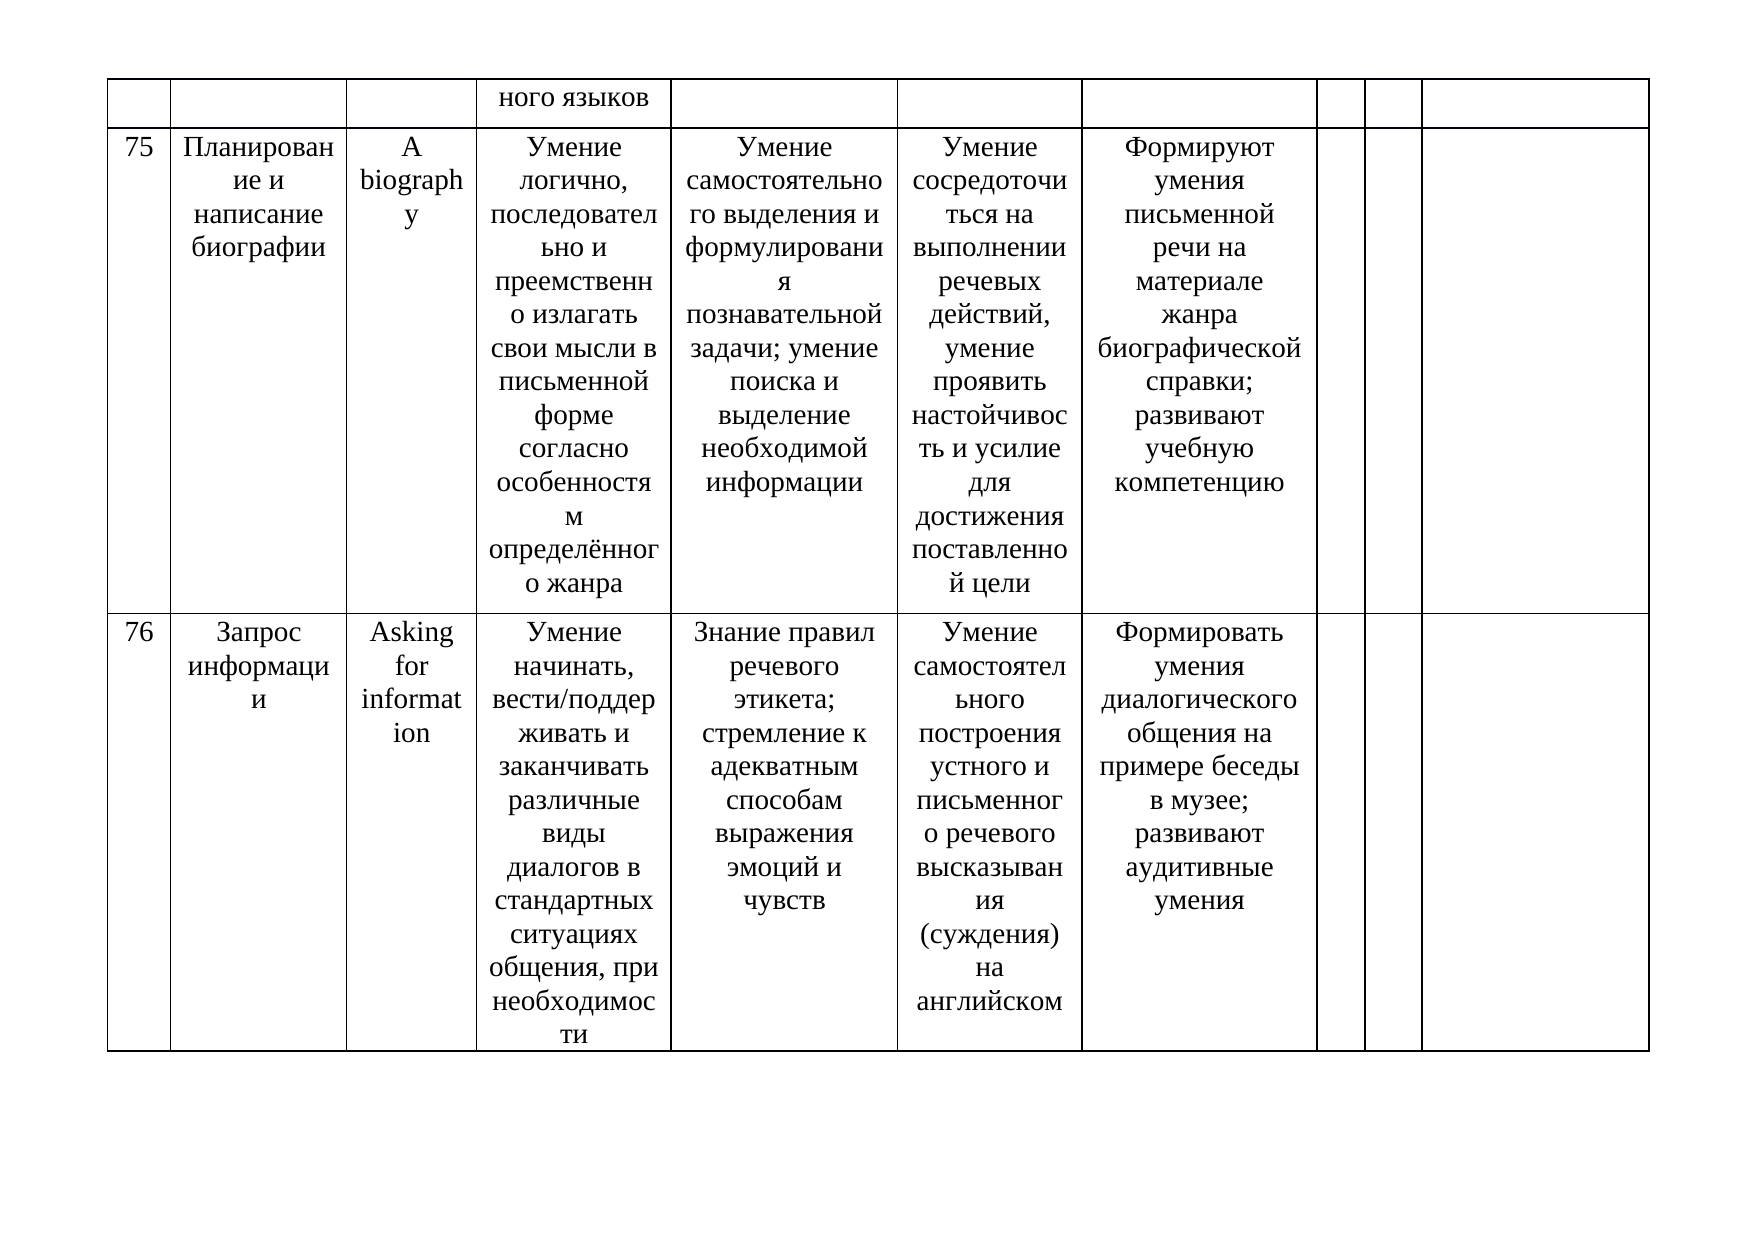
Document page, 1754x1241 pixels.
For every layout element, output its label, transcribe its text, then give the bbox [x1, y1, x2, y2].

table_cell [1423, 129, 1648, 612]
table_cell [898, 80, 1081, 127]
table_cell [1083, 614, 1316, 1050]
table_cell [477, 614, 670, 1050]
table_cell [898, 614, 1081, 1050]
table_cell [1423, 614, 1648, 1050]
table_cell [1318, 80, 1364, 127]
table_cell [1083, 80, 1316, 127]
table_cell [1318, 129, 1364, 612]
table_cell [672, 614, 897, 1050]
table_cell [347, 614, 476, 1050]
table_cell 76 [108, 614, 170, 1050]
table_cell [1366, 80, 1421, 127]
table_cell [1423, 80, 1648, 127]
table_cell 74 [108, 80, 170, 127]
table_cell [1366, 129, 1421, 612]
table_cell [1318, 614, 1364, 1050]
table_cell Планирование и написание биографии [171, 129, 346, 612]
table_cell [347, 80, 476, 127]
table_cell [1366, 614, 1421, 1050]
table_cell Умение самостоятельного выделения и формулирования познавательной задачи; умение поиска и выделение необходимой информации [672, 129, 897, 612]
table_cell 75 [108, 129, 170, 612]
table_cell A biography [347, 129, 476, 612]
table_cell Запрос информации [171, 614, 346, 1050]
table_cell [672, 80, 897, 127]
table_cell Формируют умения письменной речи на материале жанра биографической справки; развивают учебную компетенцию [1083, 129, 1316, 612]
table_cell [477, 80, 670, 127]
table_cell Умение логично, последовательно и преемственно излагать свои мысли в письменной форме согласно особенностям определённого жанра [477, 129, 670, 612]
table_cell Умение сосредоточиться на выполнении речевых действий, умение проявить настойчивость и усилие для достижения поставленной цели [898, 129, 1081, 612]
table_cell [171, 80, 346, 127]
